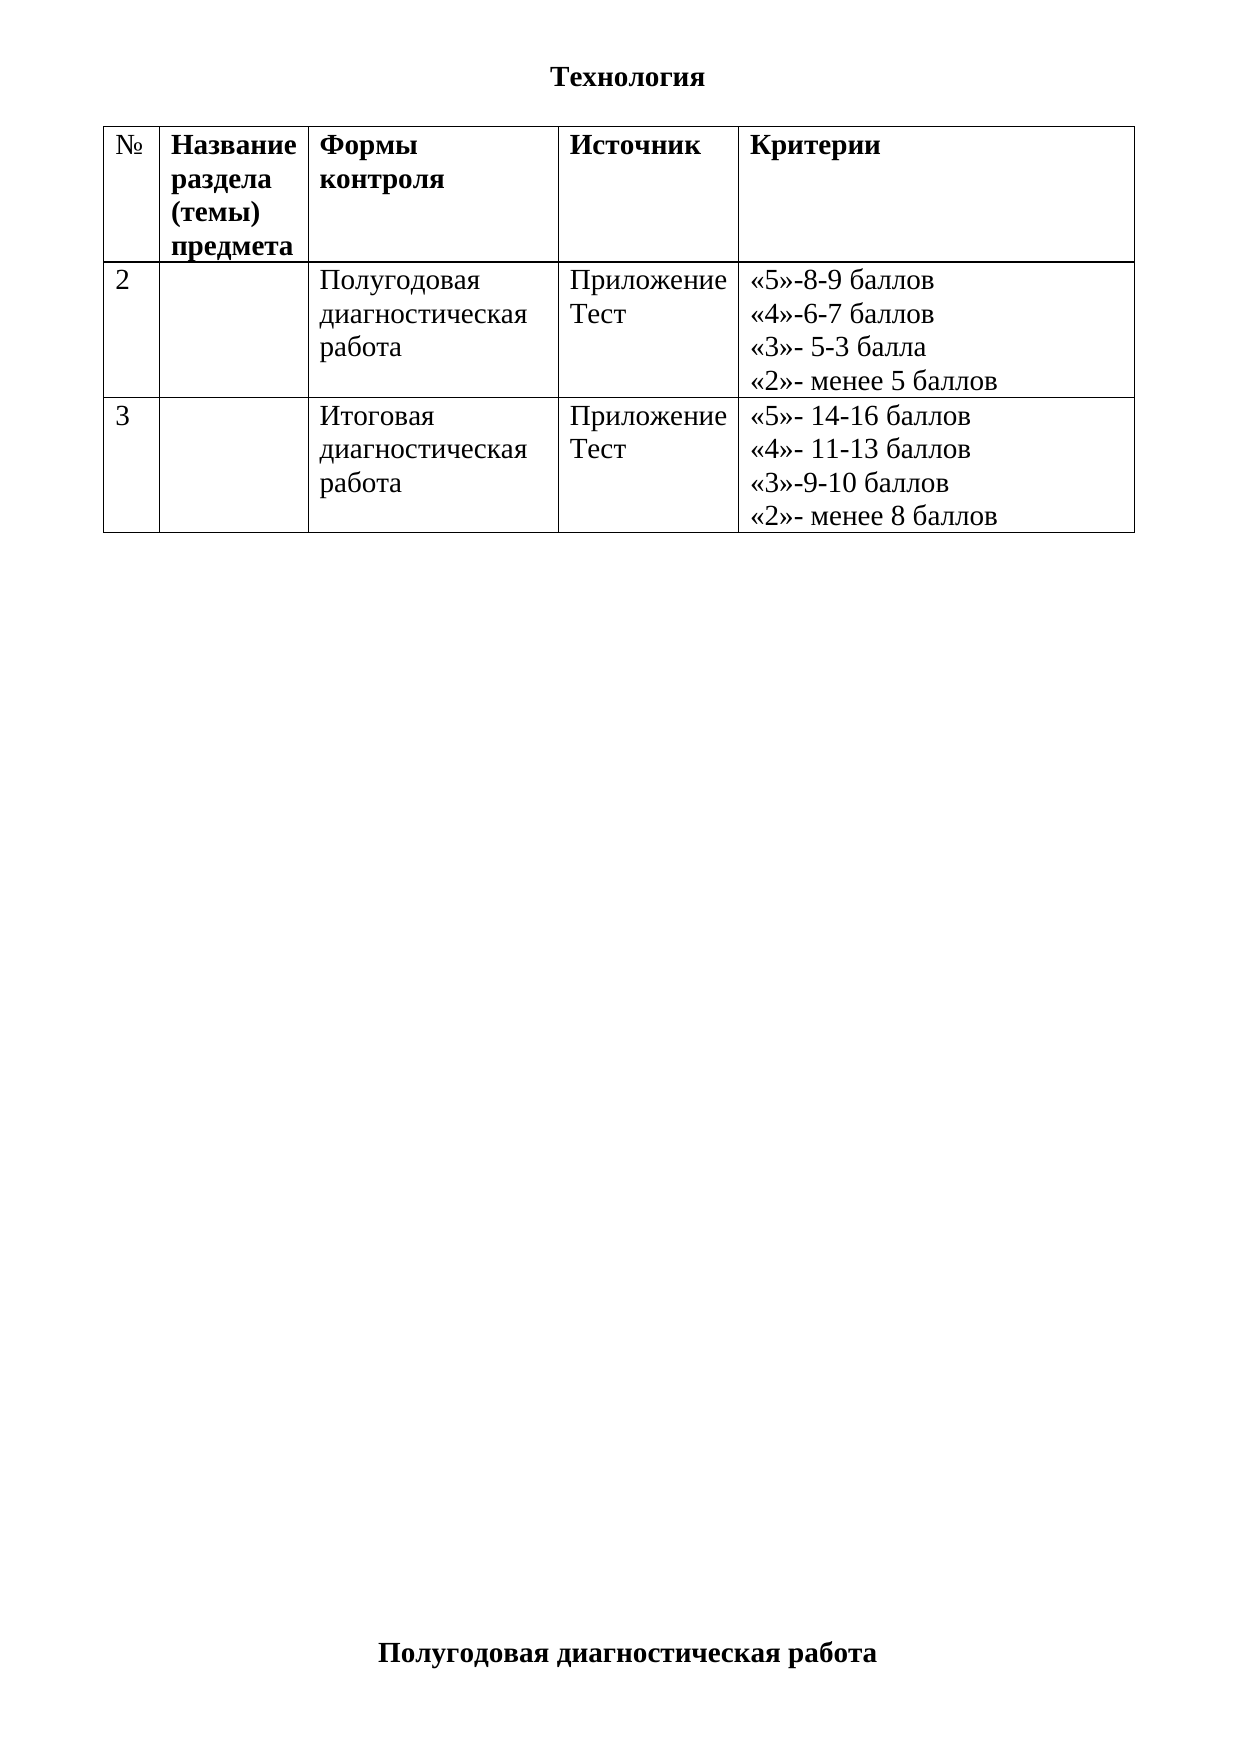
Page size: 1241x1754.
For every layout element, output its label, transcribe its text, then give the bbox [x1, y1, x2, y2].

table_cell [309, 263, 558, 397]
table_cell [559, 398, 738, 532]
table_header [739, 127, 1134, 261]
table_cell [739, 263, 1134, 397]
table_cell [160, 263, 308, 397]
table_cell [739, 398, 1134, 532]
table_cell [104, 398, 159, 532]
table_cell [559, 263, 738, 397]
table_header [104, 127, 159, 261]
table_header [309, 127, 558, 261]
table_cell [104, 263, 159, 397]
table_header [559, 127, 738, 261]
text Полугодовая диагностическая работа [103, 1635, 1152, 1668]
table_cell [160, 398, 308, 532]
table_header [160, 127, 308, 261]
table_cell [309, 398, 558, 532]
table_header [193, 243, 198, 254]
text Технология [103, 59, 1152, 93]
